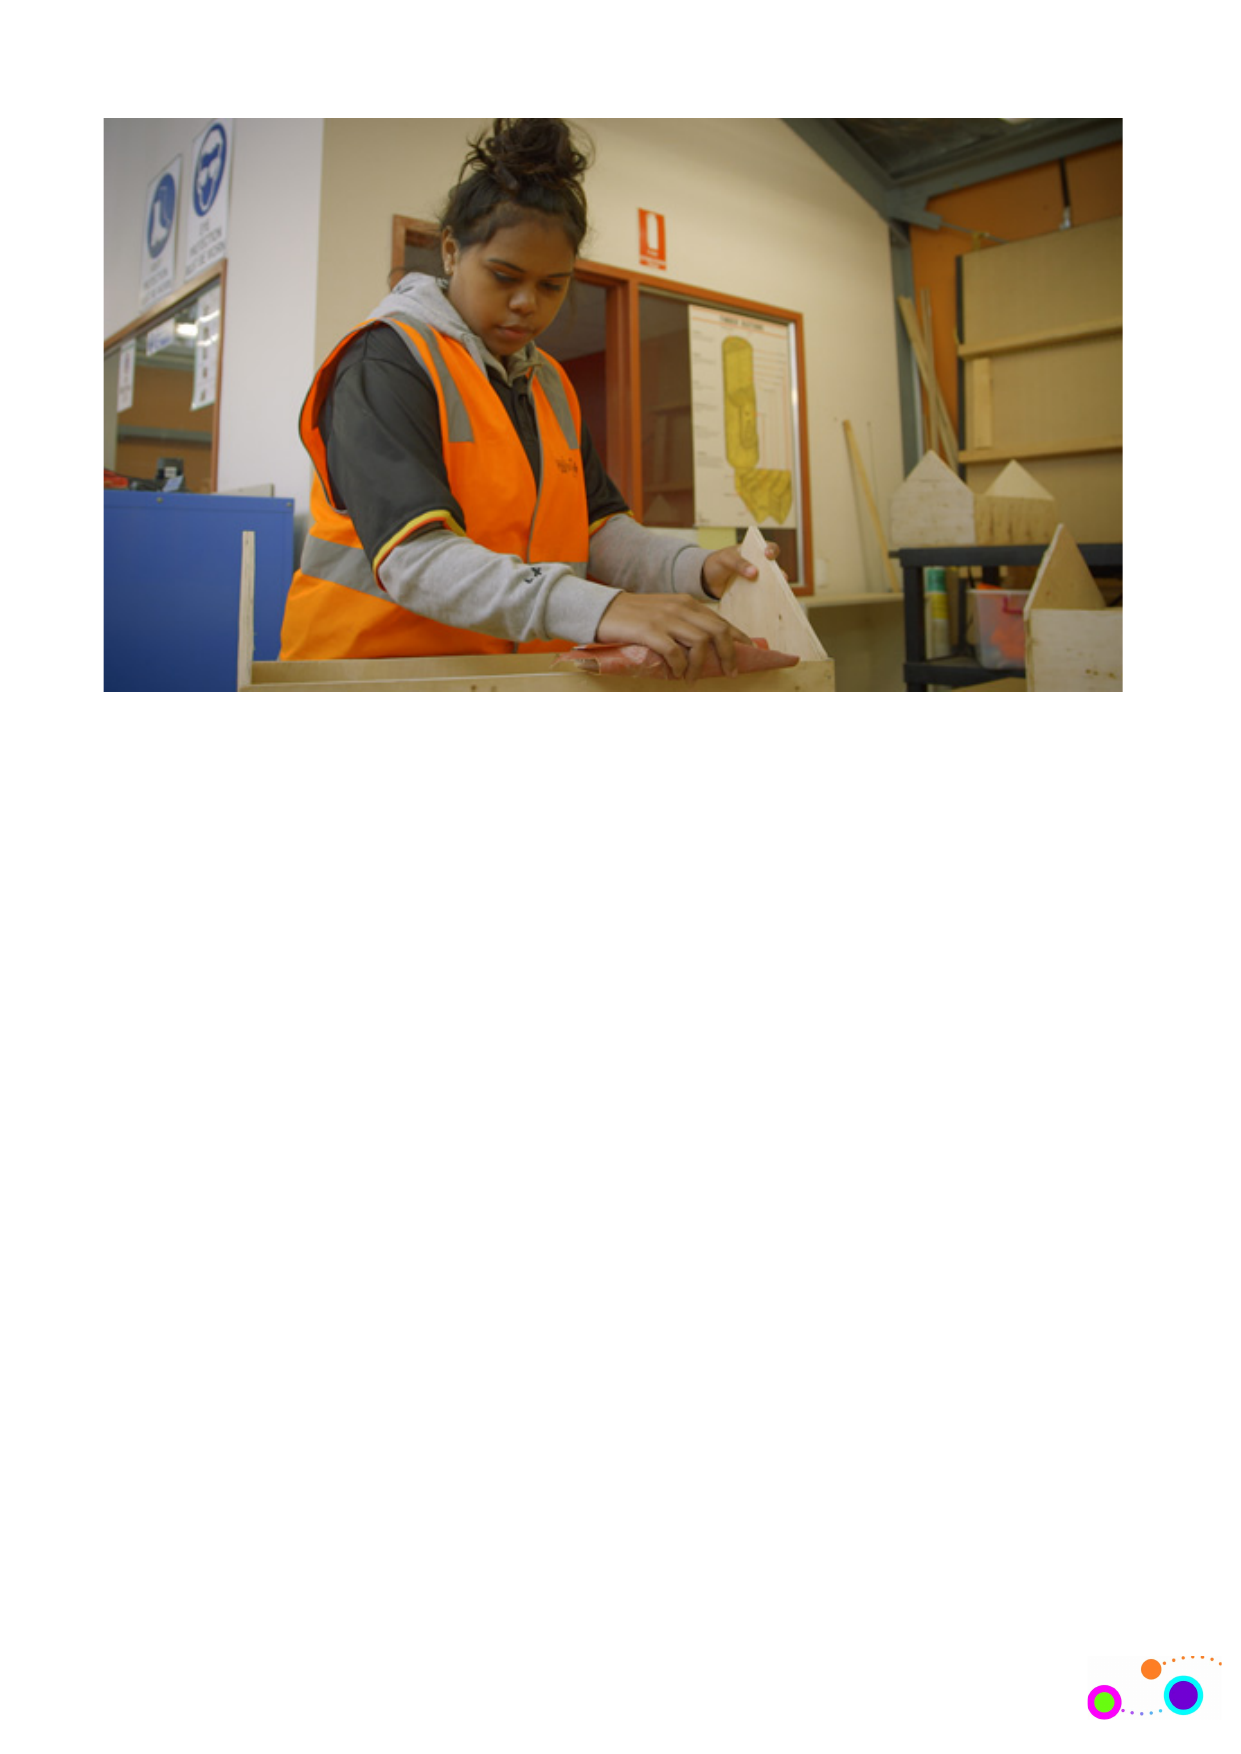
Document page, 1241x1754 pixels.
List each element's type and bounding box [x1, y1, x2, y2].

picture [103, 118, 1123, 692]
picture [1087, 1656, 1222, 1720]
